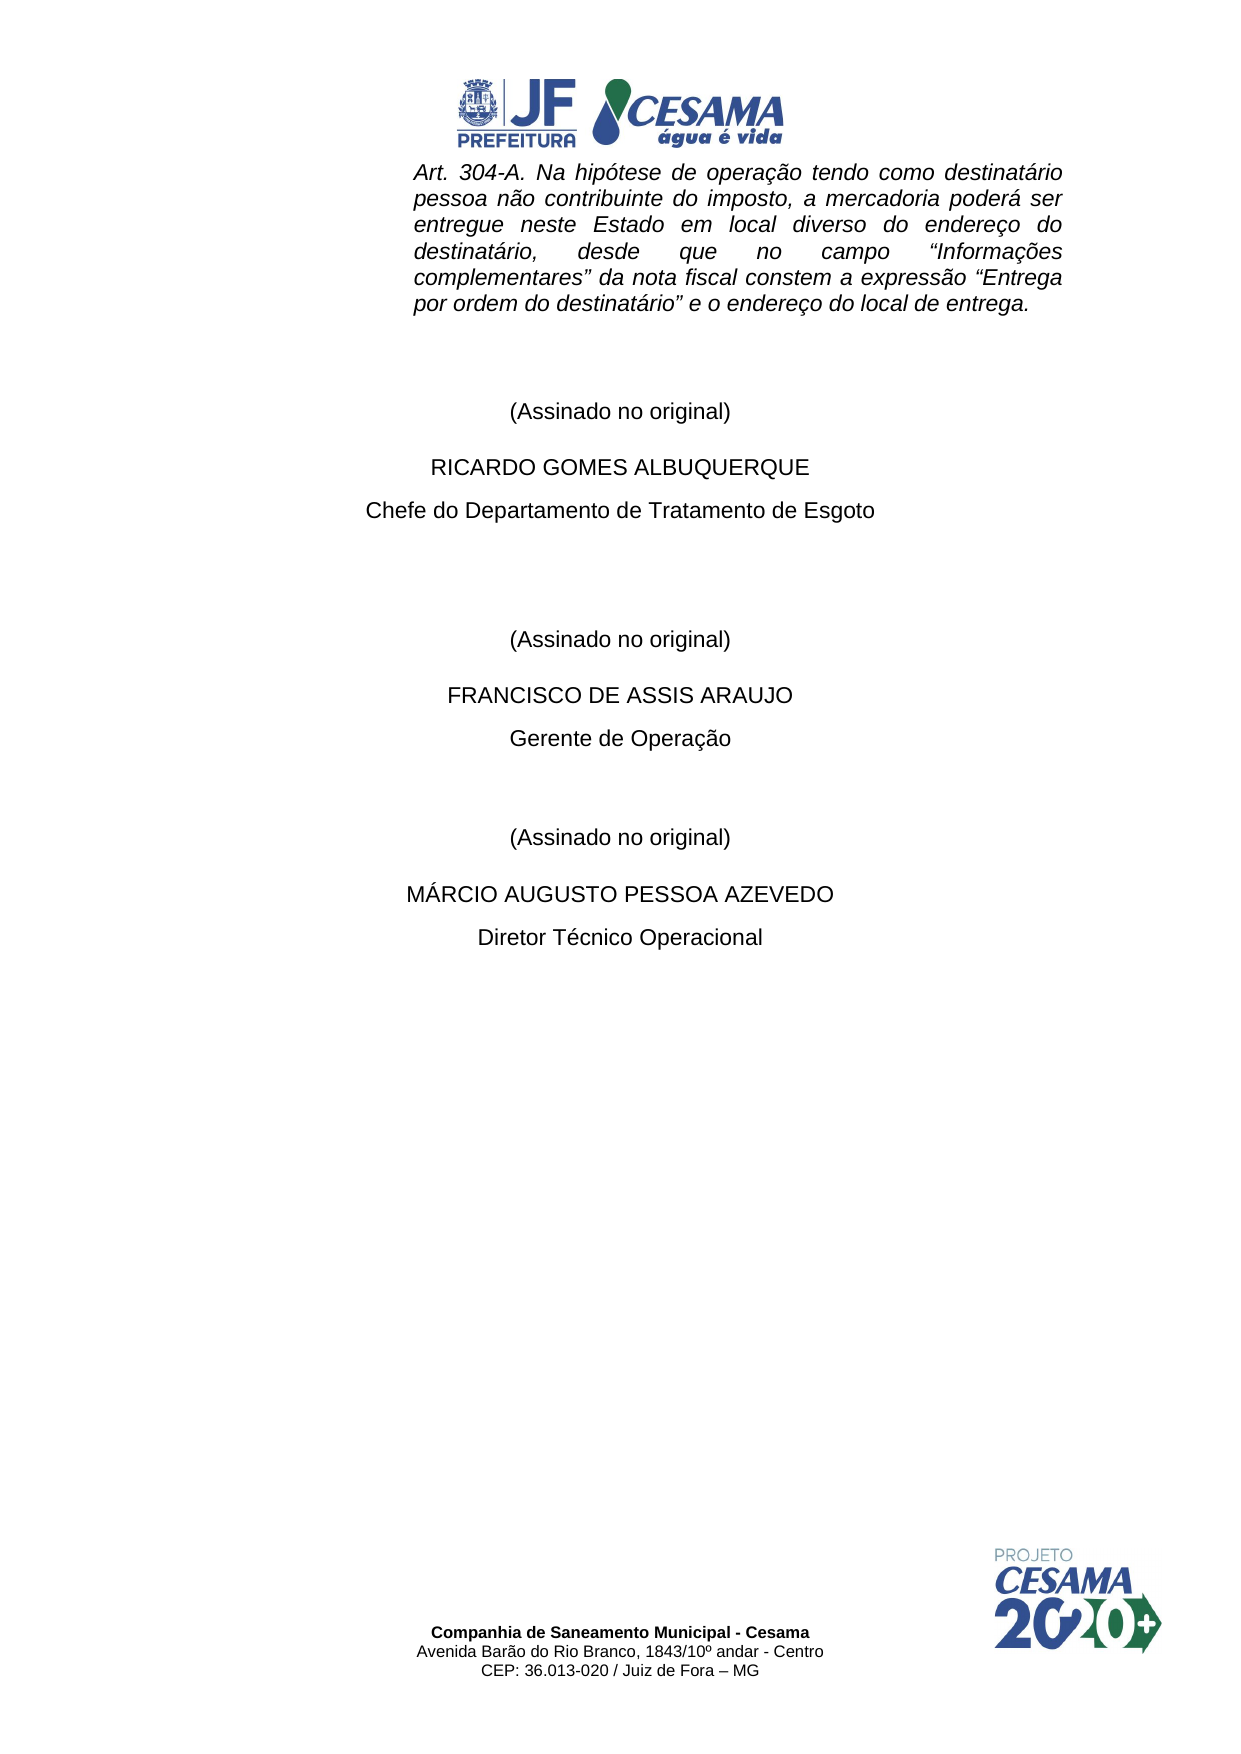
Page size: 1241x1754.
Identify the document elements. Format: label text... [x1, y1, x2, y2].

text RICARDO GOMES ALBUQUERQUE [177, 454, 1063, 480]
picture [456, 79, 784, 148]
text (Assinado no original) [177, 398, 1063, 424]
text Art. 304-A. Na hipótese de operação tendo como destinatário pessoa não contribuinte do imposto, a mercadoria poderá ser entregue neste Estado em local diverso do endereço do destinatário, desde que no campo “Informações complementares” da nota fiscal constem a expressão “Entrega por ordem do destinatário” e o endereço do local de entrega. [413, 158, 1063, 317]
picture [994, 1548, 1162, 1654]
text Gerente de Operação [177, 725, 1063, 752]
text FRANCISCO DE ASSIS ARAUJO [177, 682, 1063, 708]
text Chefe do Departamento de Tratamento de Esgoto [177, 497, 1063, 523]
text Diretor Técnico Operacional [177, 923, 1063, 950]
text (Assinado no original) [177, 626, 1063, 652]
text (Assinado no original) [177, 824, 1063, 851]
text MÁRCIO AUGUSTO PESSOA AZEVEDO [177, 881, 1063, 907]
